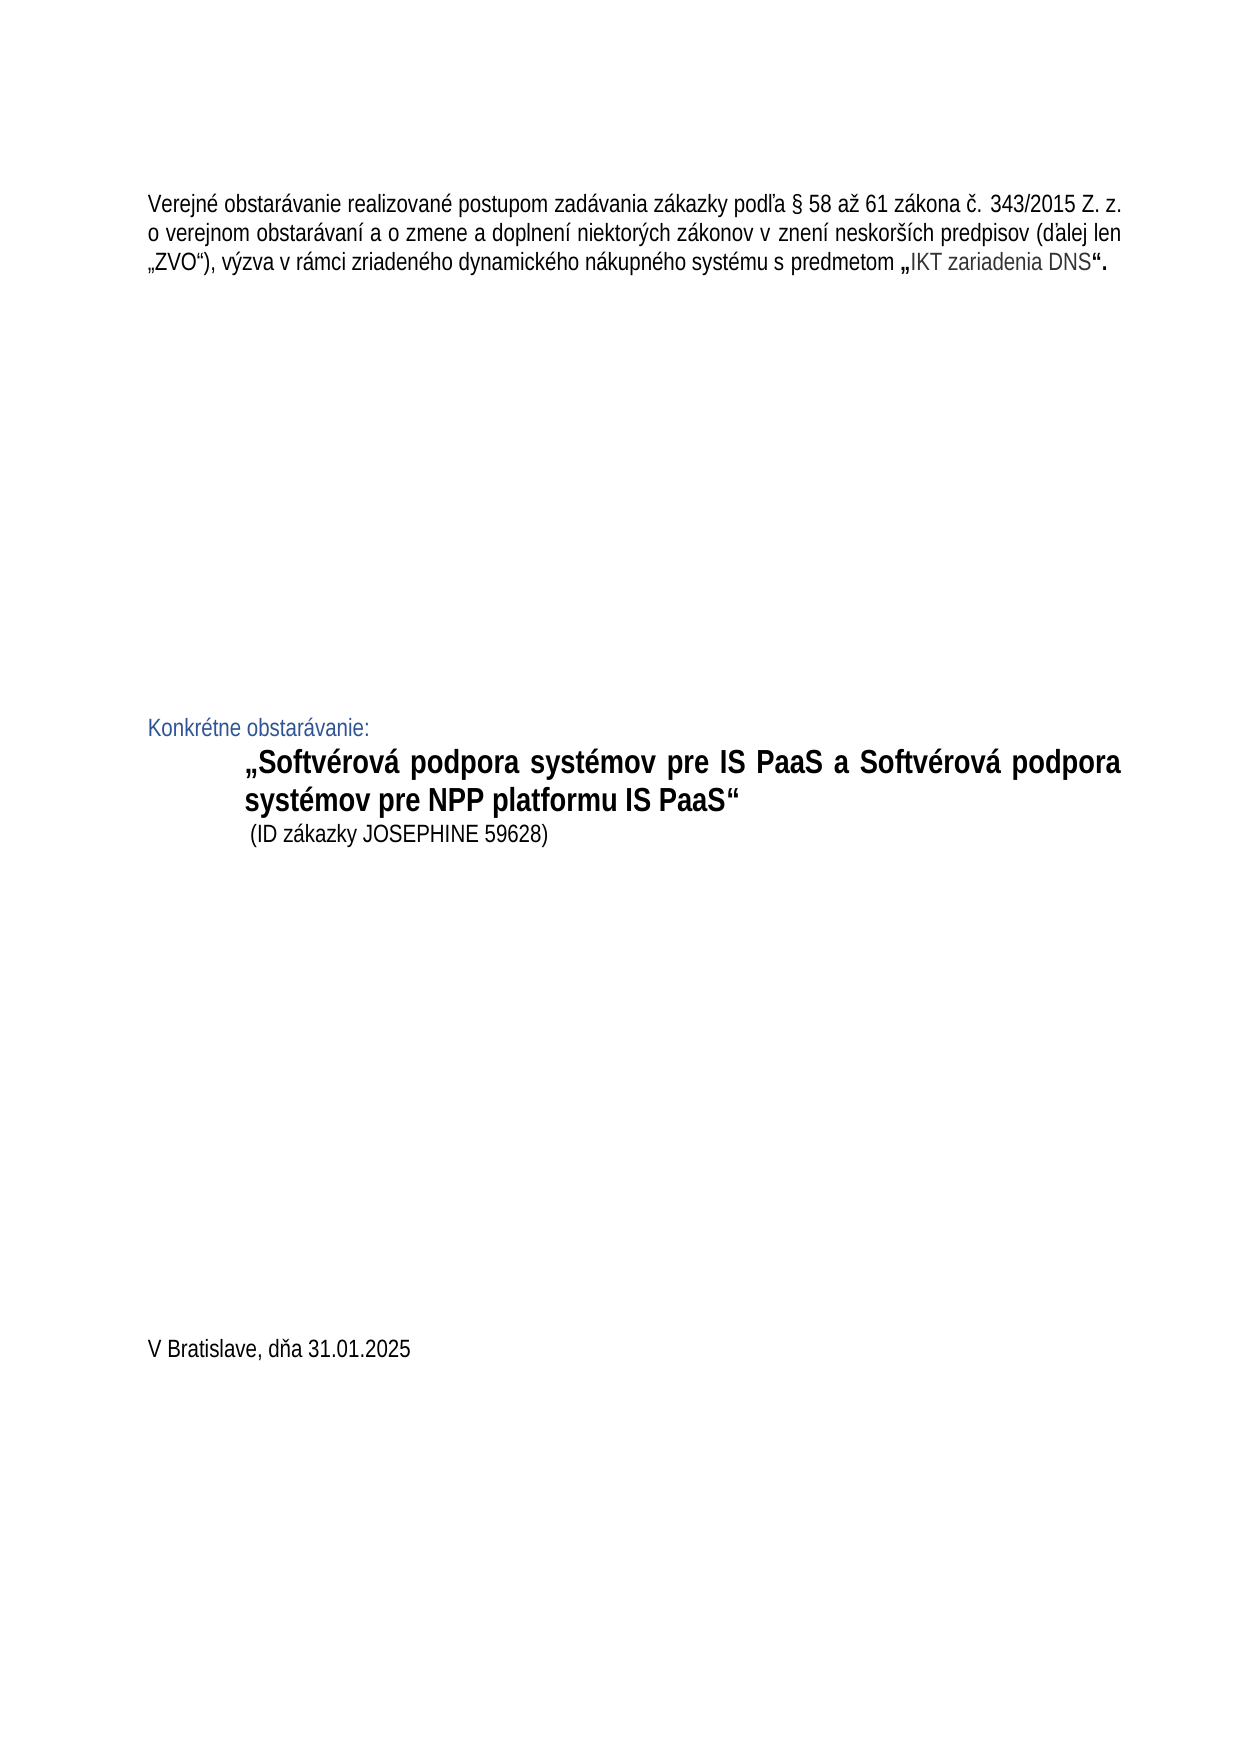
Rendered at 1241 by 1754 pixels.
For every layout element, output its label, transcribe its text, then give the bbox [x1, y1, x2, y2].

text V Bratislave, dňa 31.01.2025 [148, 1334, 1122, 1363]
list „Softvérová podpora systémov pre IS PaaS a Softvérová podpora systémov pre NPP platformu IS PaaS“ [244, 742, 1122, 818]
text (ID zákazky JOSEPHINE 59628) [148, 818, 1122, 847]
text Verejné obstarávanie realizované postupom zadávania zákazky podľa § 58 až 61 zákona č. 343/2015 Z. z. o verejnom obstarávaní a o zmene a doplnení niektorých zákonov v znení neskorších predpisov (ďalej len „ZVO“), výzva v rámci zriadeného dynamického nákupného systému s predmetom „IKT zariadenia DNS“. [148, 189, 1122, 275]
text Konkrétne obstarávanie: [148, 713, 1122, 742]
